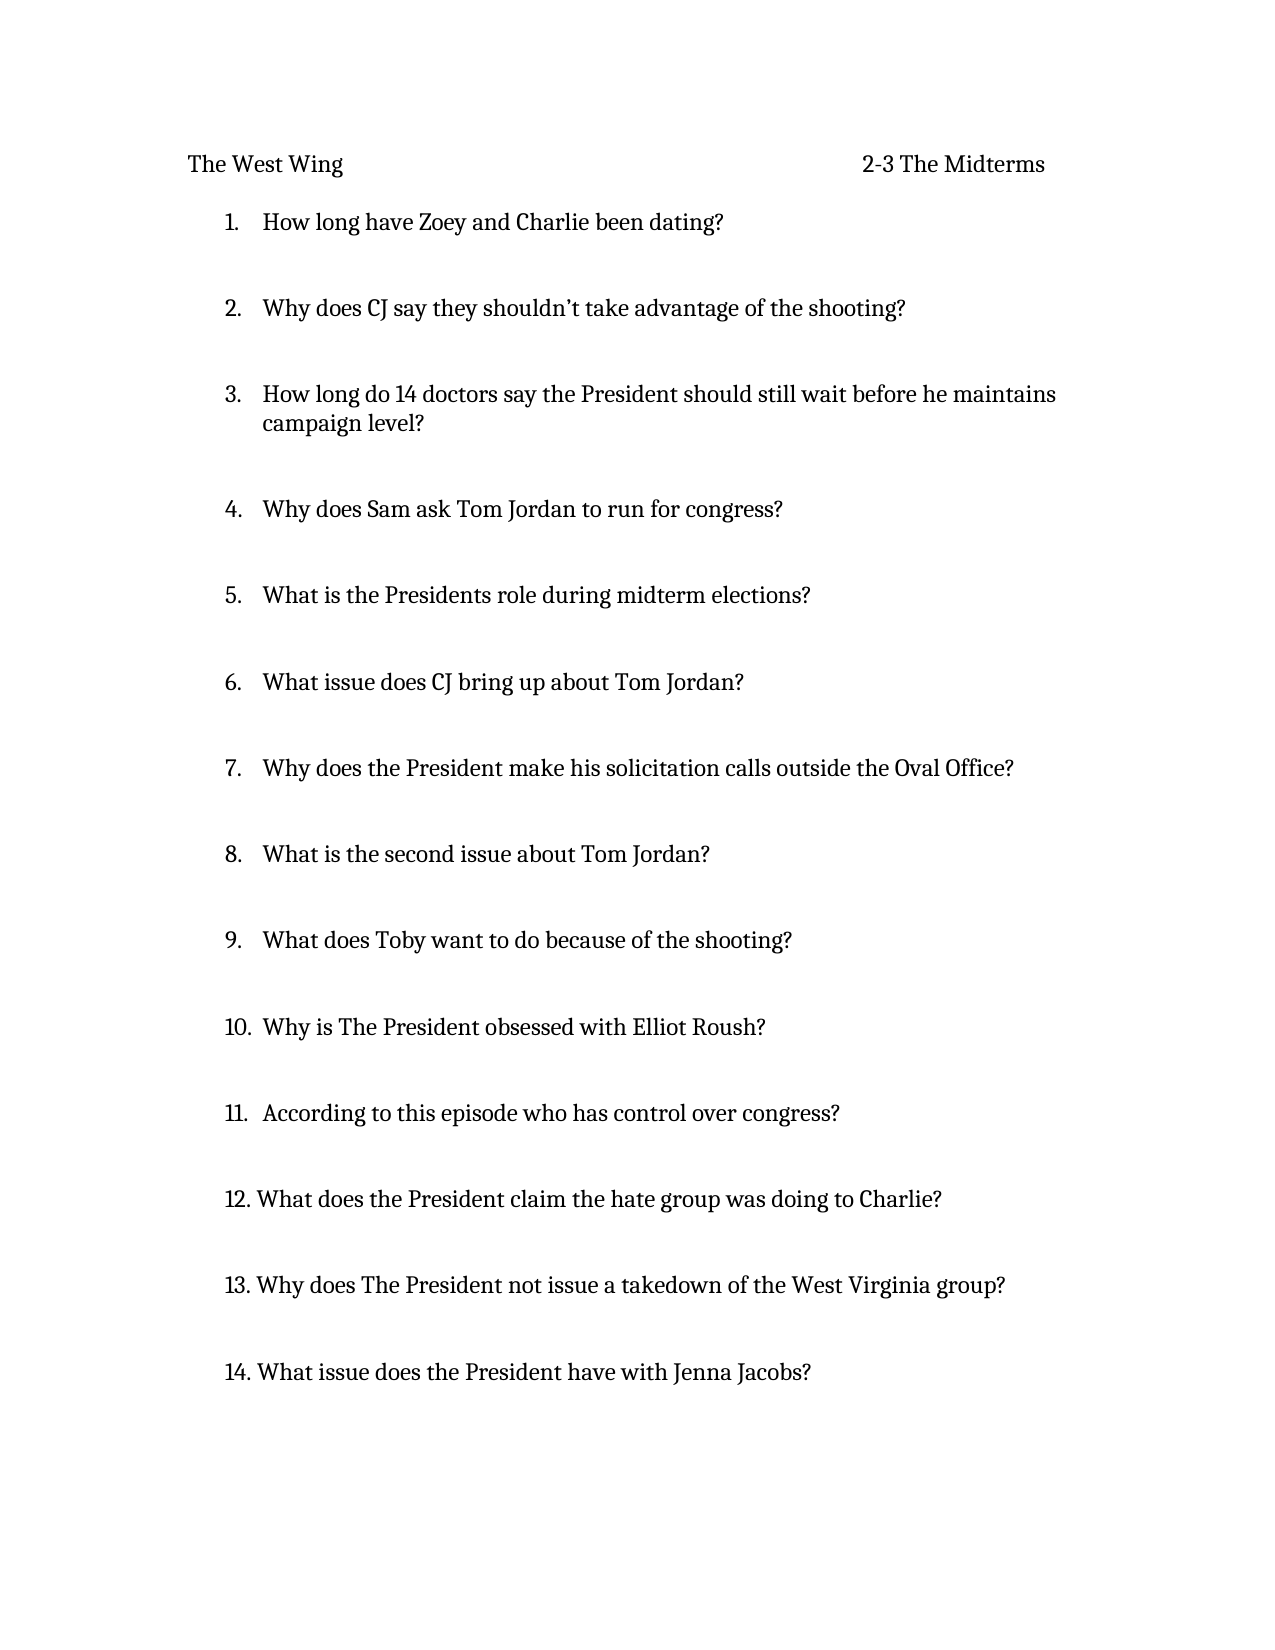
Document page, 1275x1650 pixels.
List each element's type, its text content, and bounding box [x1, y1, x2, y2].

text 14. What issue does the President have with Jenna Jacobs? [225, 1357, 1087, 1386]
list What is the second issue about Tom Jordan? [225, 840, 1087, 869]
list How long have Zoey and Charlie been dating? [225, 207, 1087, 236]
list What is the Presidents role during midterm elections? [225, 581, 1087, 610]
list According to this episode who has control over congress? [225, 1099, 1087, 1127]
list What issue does CJ bring up about Tom Jordan? [225, 667, 1087, 696]
list How long do 14 doctors say the President should still wait before he maintains campaign level? [225, 380, 1087, 437]
list Why does Sam ask Tom Jordan to run for congress? [225, 495, 1087, 524]
list What does Toby want to do because of the shooting? [225, 926, 1087, 955]
text 12. What does the President claim the hate group was doing to Charlie? [225, 1185, 1087, 1214]
list Why is The President obsessed with Elliot Roush? [225, 1012, 1087, 1041]
text 13. Why does The President not issue a takedown of the West Virginia group? [225, 1271, 1087, 1300]
text The West Wing 2-3 The Midterms [187, 150, 1087, 179]
list Why does the President make his solicitation calls outside the Oval Office? [225, 754, 1087, 782]
list Why does CJ say they shouldn’t take advantage of the shooting? [225, 294, 1087, 322]
